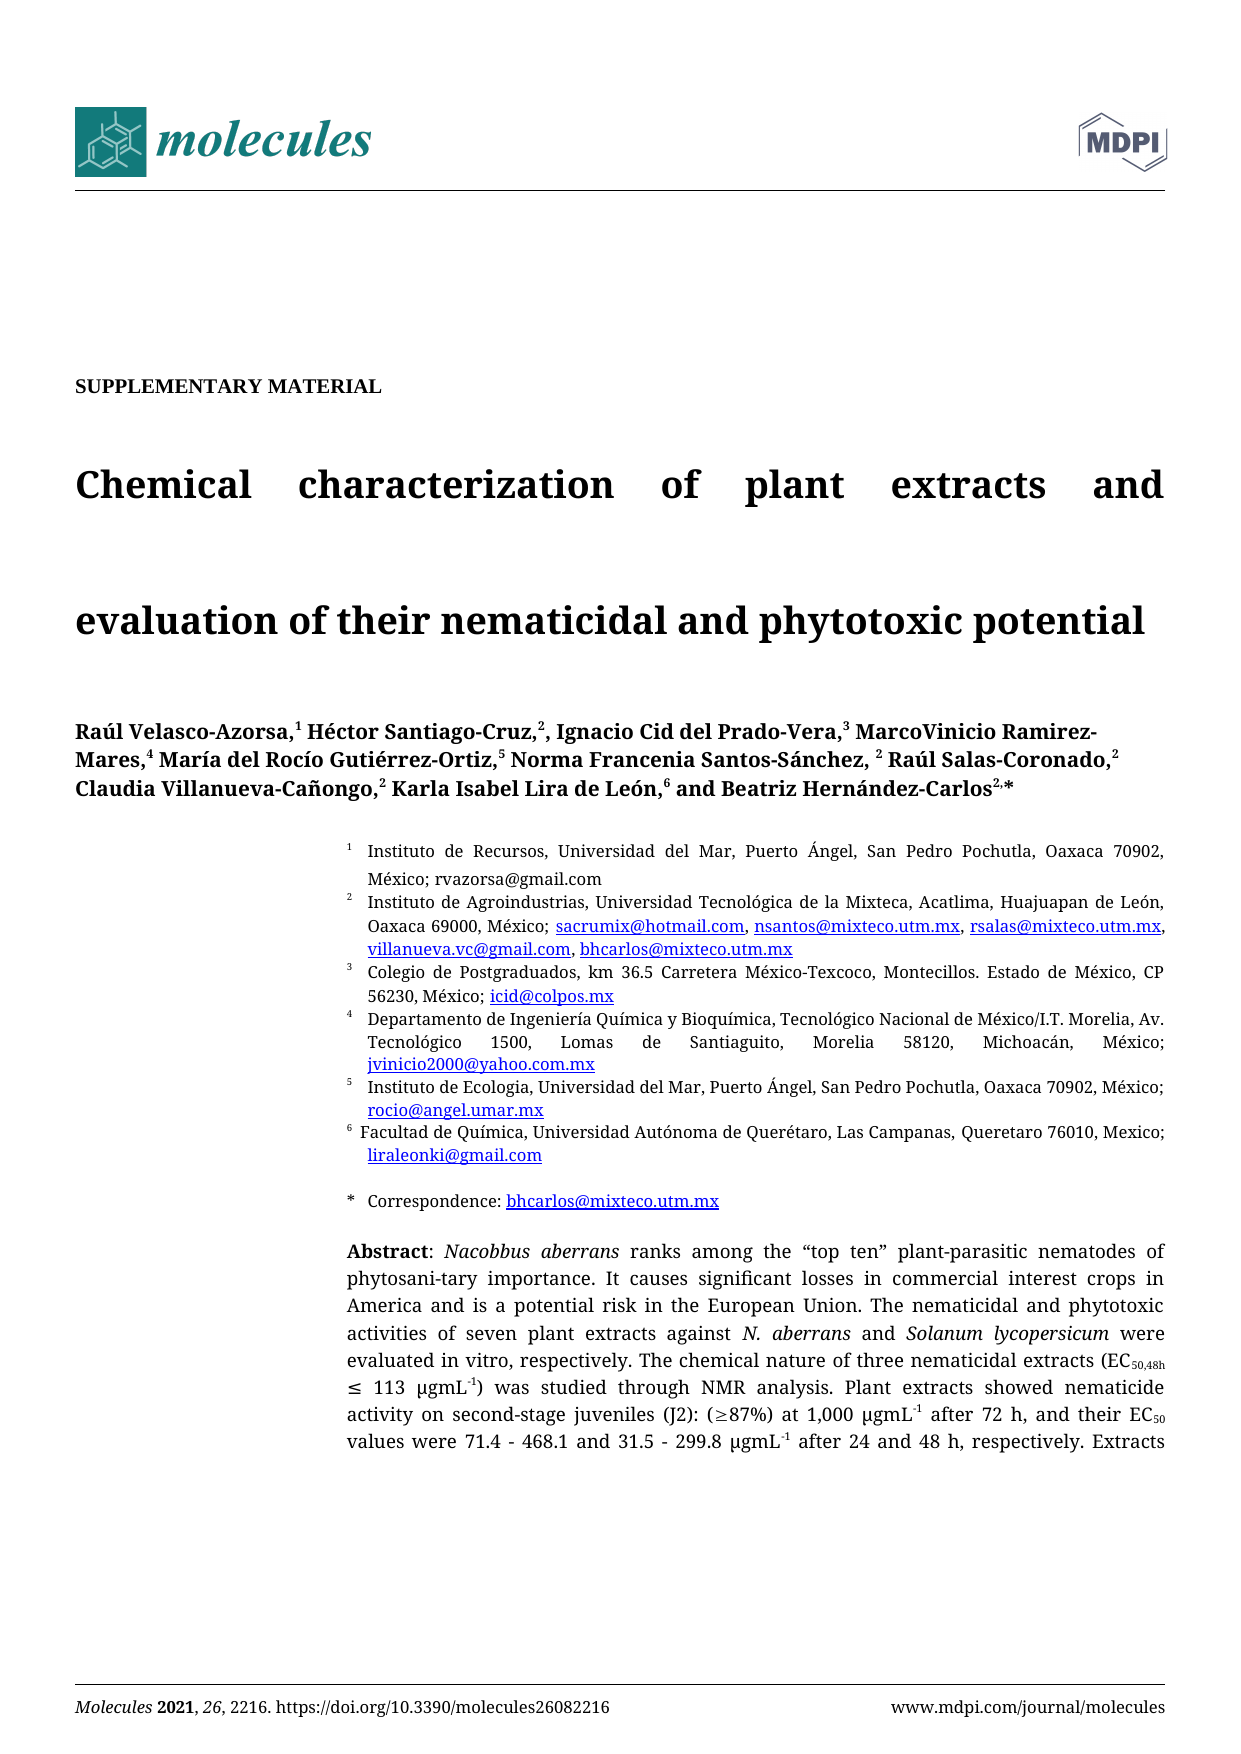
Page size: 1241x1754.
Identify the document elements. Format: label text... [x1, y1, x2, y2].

text Raúl Velasco-Azorsa,1 Héctor Santiago-Cruz,2, Ignacio Cid del Prado-Vera,3 MarcoVinicio Ramirez-Mares,4 María del Rocío Gutiérrez-Ortiz,5 Norma Francenia Santos-Sánchez, 2 Raúl Salas-Coronado,2 Claudia Villanueva-Cañongo,2 Karla Isabel Lira de León,6 and Beatriz Hernández-Carlos2,* [75, 717, 1165, 802]
text 4 Departamento de Ingeniería Química y Bioquímica, Tecnológico Nacional de México/I.T. Morelia, Av. Tecnológico 1500, Lomas de Santiaguito, Morelia 58120, Michoacán, México; jvinicio2000@yahoo.com.mx [347, 1008, 1165, 1076]
picture [75, 107, 372, 177]
text 5 Instituto de Ecologia, Universidad del Mar, Puerto Ángel, San Pedro Pochutla, Oaxaca 70902, México; rocio@angel.umar.mx [347, 1076, 1165, 1121]
text * Correspondence: bhcarlos@mixteco.utm.mx [347, 1189, 1165, 1212]
text SUPPLEMENTARY MATERIAL [75, 369, 1165, 403]
picture [1078, 112, 1168, 172]
text Chemical characterization of plant extracts and evaluation of their nematicidal and phytotoxic potential [75, 450, 1165, 654]
text 2 Instituto de Agroindustrias, Universidad Tecnológica de la Mixteca, Acatlima, Huajuapan de León, Oaxaca 69000, México; sacrumix@hotmail.com, nsantos@mixteco.utm.mx, rsalas@mixteco.utm.mx, villanueva.vc@gmail.com, bhcarlos@mixteco.utm.mx [347, 891, 1165, 961]
text 1 Instituto de Recursos, Universidad del Mar, Puerto Ángel, San Pedro Pochutla, Oaxaca 70902, México; rvazorsa@gmail.com [347, 840, 1165, 891]
text 6 Facultad de Química, Universidad Autónoma de Querétaro, Las Campanas, Queretaro 76010, Mexico; liraleonki@gmail.com [347, 1121, 1165, 1167]
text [347, 1237, 1165, 1454]
text 3 Colegio de Postgraduados, km 36.5 Carretera México-Texcoco, Montecillos. Estado de México, CP 56230, México; icid@colpos.mx [347, 961, 1165, 1008]
